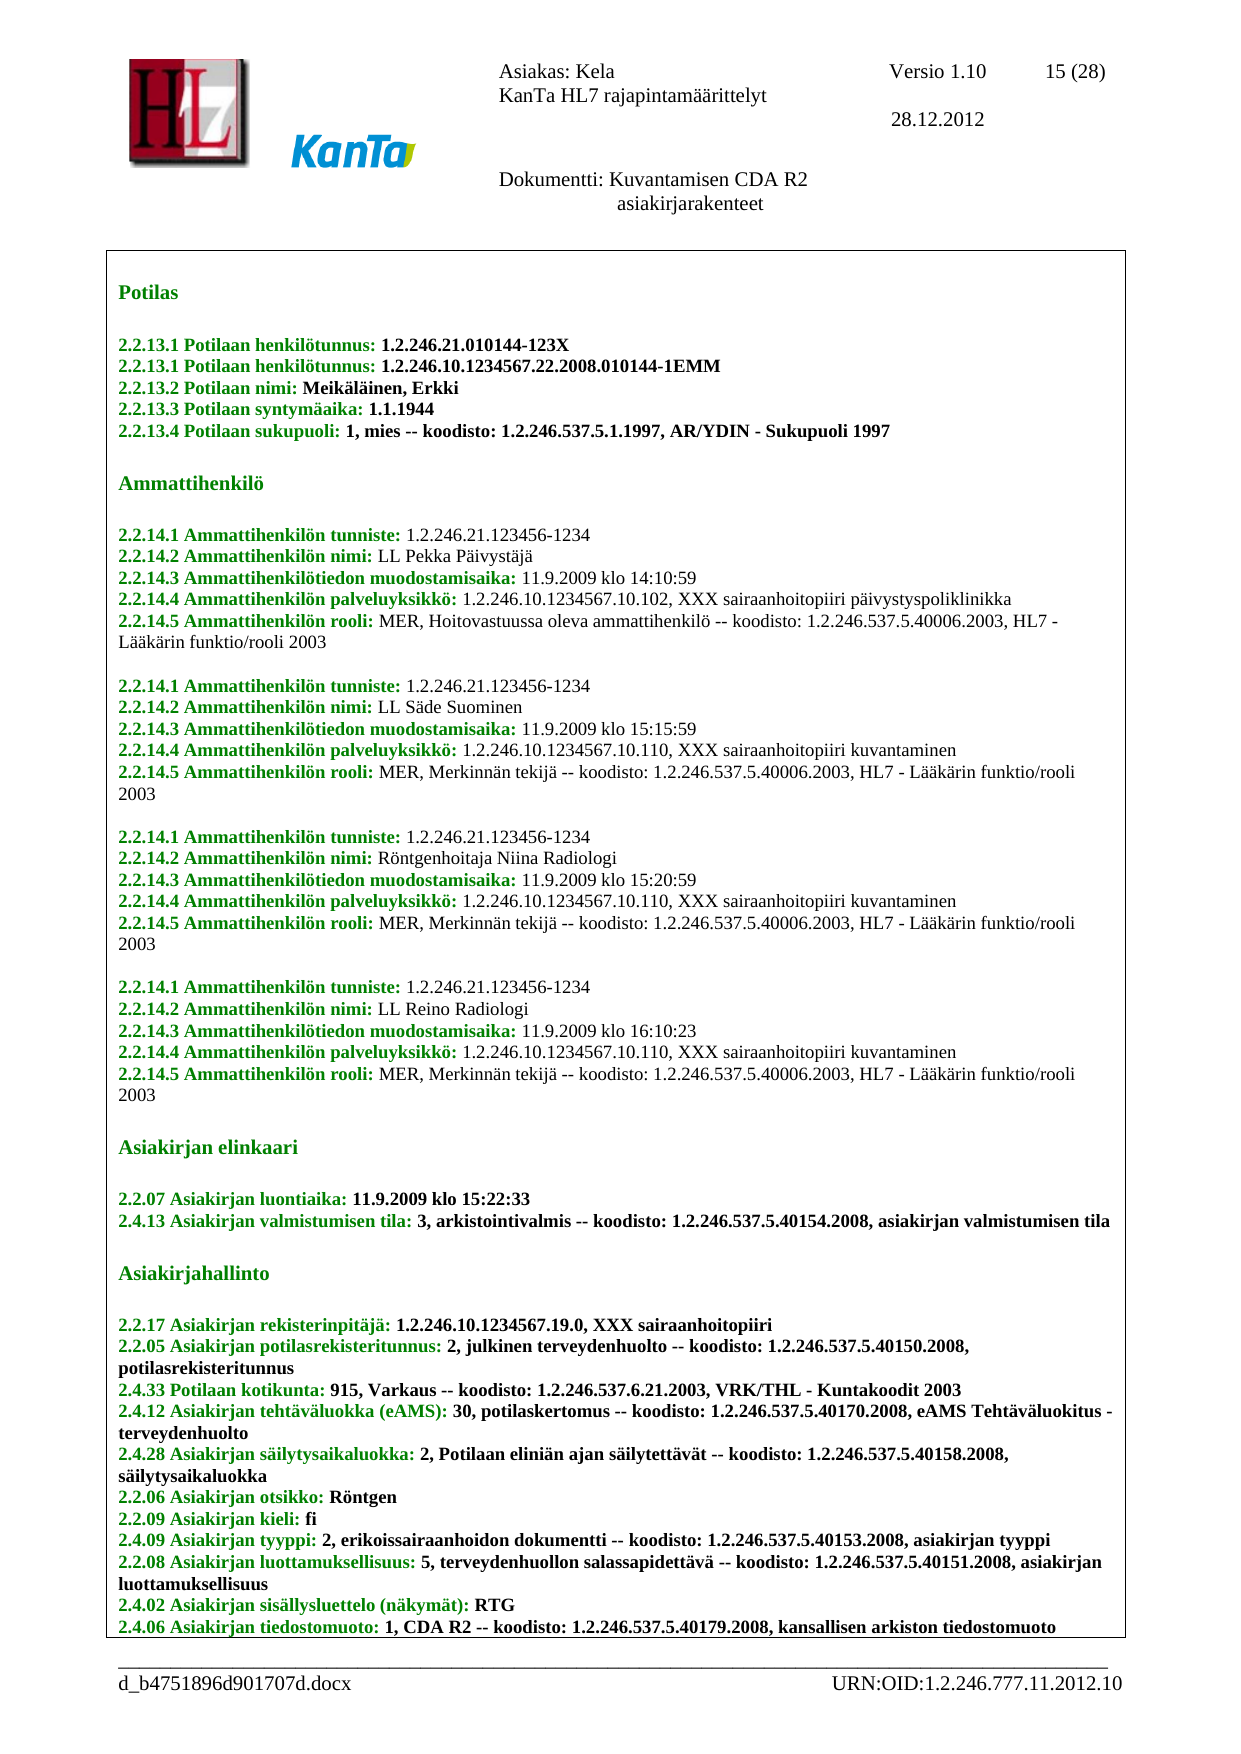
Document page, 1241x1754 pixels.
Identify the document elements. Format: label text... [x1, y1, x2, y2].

picture [129, 59, 251, 168]
